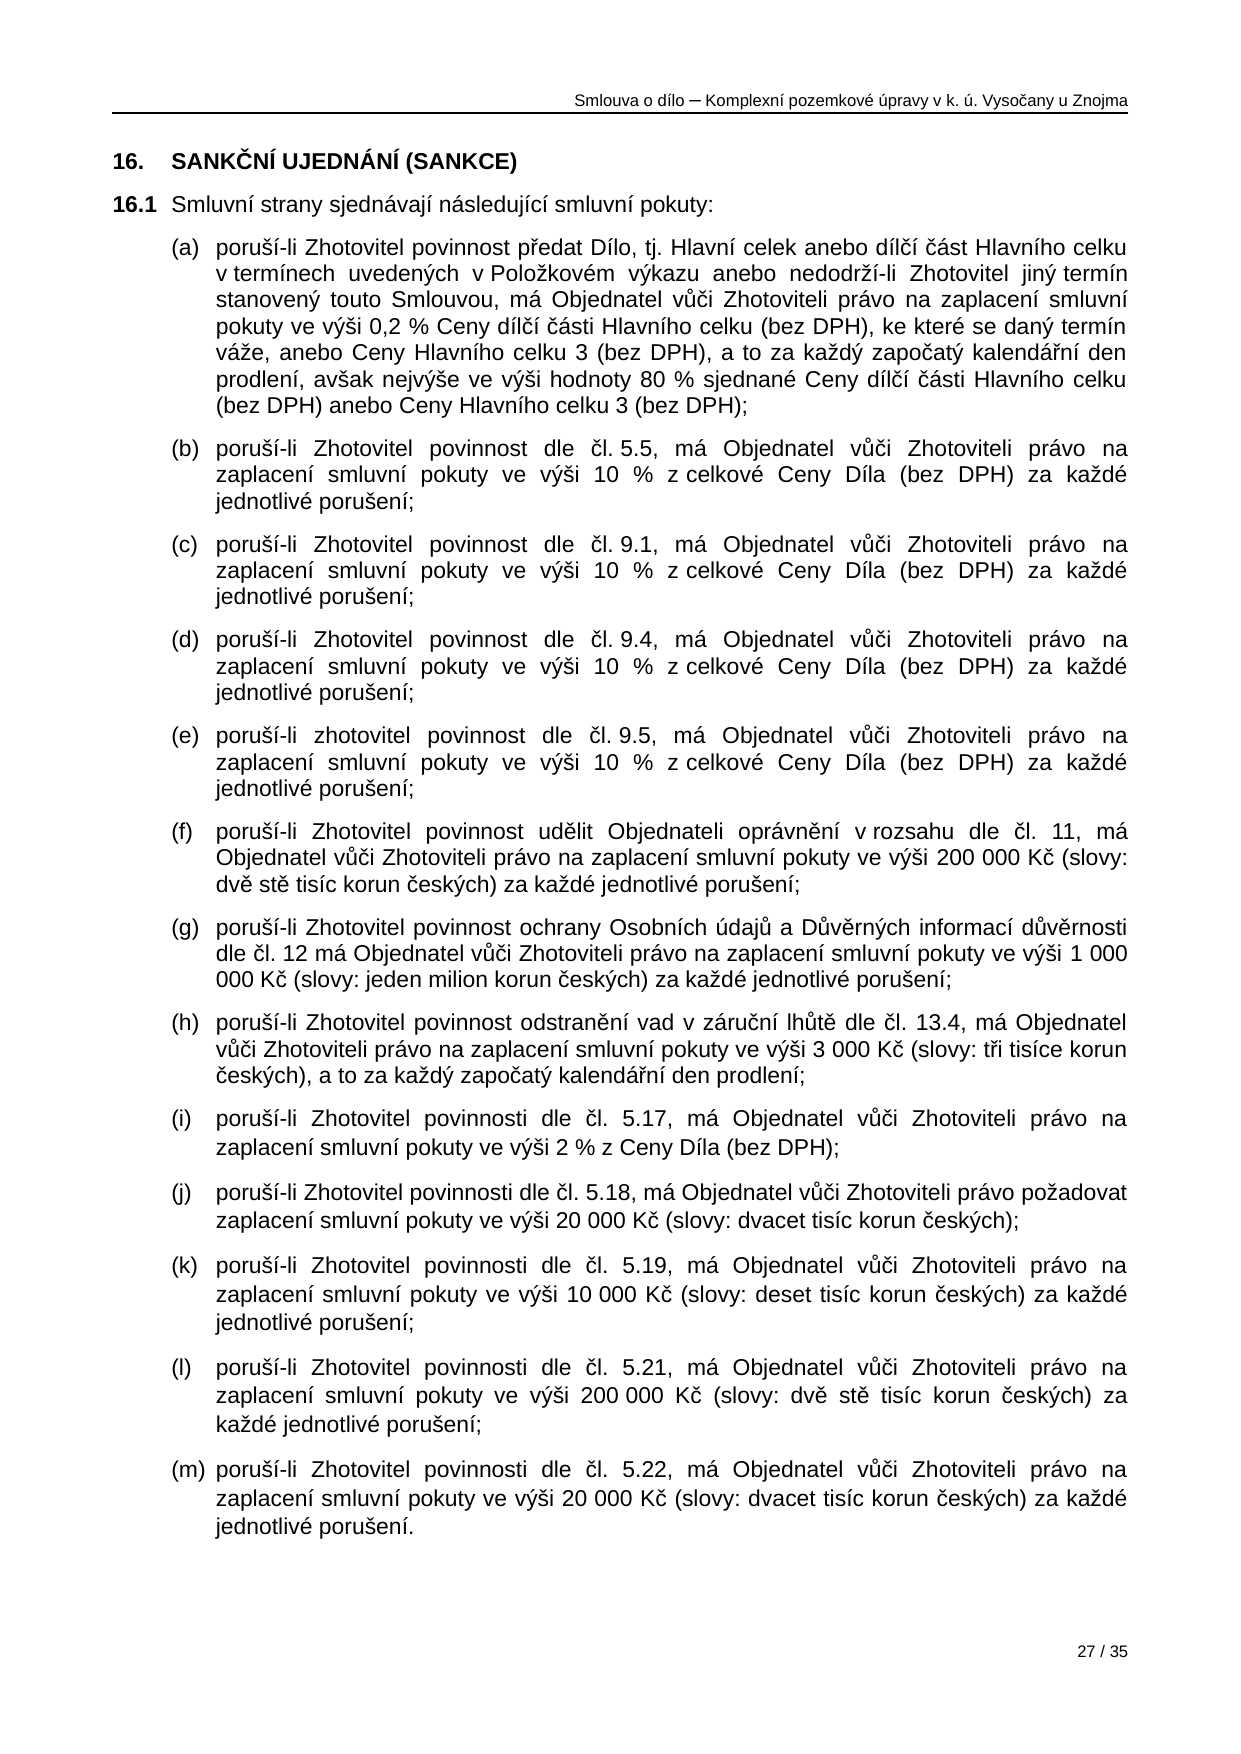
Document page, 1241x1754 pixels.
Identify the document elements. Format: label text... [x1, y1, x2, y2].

text poruší-li Zhotovitel povinnosti dle čl. 5.22, má Objednatel vůči Zhotoviteli právo na zaplacení smluvní pokuty ve výši 20 000 Kč (slovy: dvacet tisíc korun českých) za každé jednotlivé porušení. [171, 1456, 1128, 1539]
text poruší-li Zhotovitel povinnosti dle čl. 5.17, má Objednatel vůči Zhotoviteli právo na zaplacení smluvní pokuty ve výši 2 % z Ceny Díla (bez DPH); [171, 1105, 1128, 1160]
text Sankční ujednání (SANKCE) [112, 148, 1128, 174]
list poruší-li Zhotovitel povinnost dle čl. 9.4, má Objednatel vůči Zhotoviteli právo na zaplacení smluvní pokuty ve výši 10 % z celkové Ceny Díla (bez DPH) za každé jednotlivé porušení; [171, 626, 1128, 705]
text poruší-li Zhotovitel povinnosti dle čl. 5.21, má Objednatel vůči Zhotoviteli právo na zaplacení smluvní pokuty ve výši 200 000 Kč (slovy: dvě stě tisíc korun českých) za každé jednotlivé porušení; [171, 1354, 1128, 1437]
text Smluvní strany sjednávají následující smluvní pokuty: [112, 191, 1128, 217]
text poruší-li Zhotovitel povinnosti dle čl. 5.19, má Objednatel vůči Zhotoviteli právo na zaplacení smluvní pokuty ve výši 10 000 Kč (slovy: deset tisíc korun českých) za každé jednotlivé porušení; [171, 1252, 1128, 1335]
list poruší-li Zhotovitel povinnost předat Dílo, tj. Hlavní celek anebo dílčí část Hlavního celku v termínech uvedených v Položkovém výkazu anebo nedodrží-li Zhotovitel jiný termín stanovený touto Smlouvou, má Objednatel vůči Zhotoviteli právo na zaplacení smluvní pokuty ve výši 0,2 % Ceny dílčí části Hlavního celku (bez DPH), ke které se daný termín váže, anebo Ceny Hlavního celku 3 (bez DPH), a to za každý započatý kalendářní den prodlení, avšak nejvýše ve výši hodnoty 80 % sjednané Ceny dílčí části Hlavního celku (bez DPH) anebo Ceny Hlavního celku 3 (bez DPH); [171, 234, 1128, 418]
text poruší-li Zhotovitel povinnosti dle čl. 5.18, má Objednatel vůči Zhotoviteli právo požadovat zaplacení smluvní pokuty ve výši 20 000 Kč (slovy: dvacet tisíc korun českých); [171, 1178, 1128, 1233]
list poruší-li zhotovitel povinnost dle čl. 9.5, má Objednatel vůči Zhotoviteli právo na zaplacení smluvní pokuty ve výši 10 % z celkové Ceny Díla (bez DPH) za každé jednotlivé porušení; [171, 722, 1128, 801]
text poruší-li Zhotovitel povinnost odstranění vad v záruční lhůtě dle čl. 13.4, má Objednatel vůči Zhotoviteli právo na zaplacení smluvní pokuty ve výši 3 000 Kč (slovy: tři tisíce korun českých), a to za každý započatý kalendářní den prodlení; [171, 1009, 1128, 1088]
text poruší-li Zhotovitel povinnost ochrany Osobních údajů a Důvěrných informací důvěrnosti dle čl. 12 má Objednatel vůči Zhotoviteli právo na zaplacení smluvní pokuty ve výši 1 000 000 Kč (slovy: jeden milion korun českých) za každé jednotlivé porušení; [171, 913, 1128, 993]
list poruší-li Zhotovitel povinnost dle čl. 9.1, má Objednatel vůči Zhotoviteli právo na zaplacení smluvní pokuty ve výši 10 % z celkové Ceny Díla (bez DPH) za každé jednotlivé porušení; [171, 531, 1128, 610]
list poruší-li Zhotovitel povinnost dle čl. 5.5, má Objednatel vůči Zhotoviteli právo na zaplacení smluvní pokuty ve výši 10 % z celkové Ceny Díla (bez DPH) za každé jednotlivé porušení; [171, 435, 1128, 514]
text poruší-li Zhotovitel povinnost udělit Objednateli oprávnění v rozsahu dle čl. 11, má Objednatel vůči Zhotoviteli právo na zaplacení smluvní pokuty ve výši 200 000 Kč (slovy: dvě stě tisíc korun českých) za každé jednotlivé porušení; [171, 818, 1128, 897]
